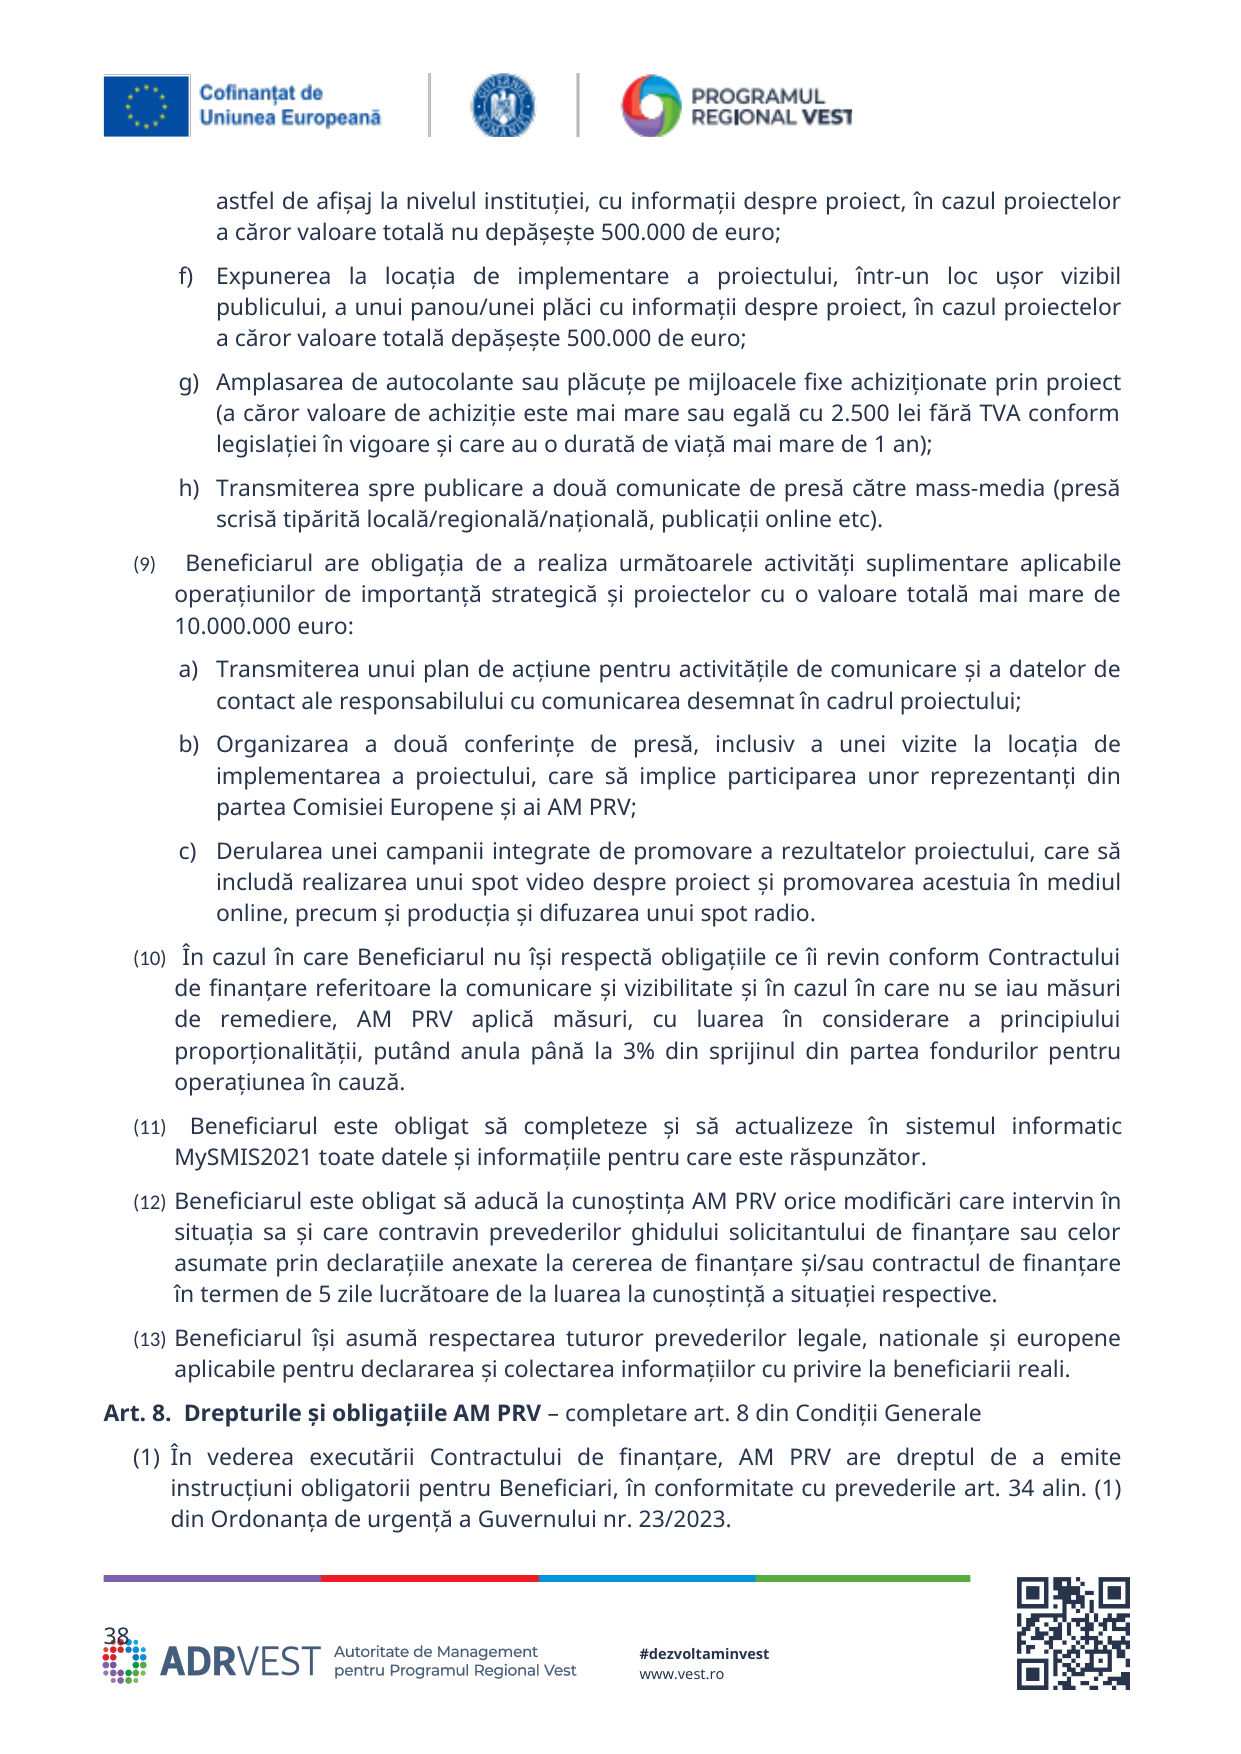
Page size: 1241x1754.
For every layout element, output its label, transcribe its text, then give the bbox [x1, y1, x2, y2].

list În vederea executării Contractului de finanțare, AM PRV are dreptul de a emite instrucțiuni obligatorii pentru Beneficiari, în conformitate cu prevederile art. 34 alin. (1) din Ordonanța de urgență a Guvernului nr. 23/2023. [133, 1441, 1122, 1534]
list Beneficiarul este obligat să completeze și să actualizeze în sistemul informatic MySMIS2021 toate datele și informațiile pentru care este răspunzător. [133, 1109, 1122, 1172]
picture [1008, 1568, 1139, 1699]
list Transmiterea unui plan de acțiune pentru activitățile de comunicare și a datelor de contact ale responsabilului cu comunicarea desemnat în cadrul proiectului; [178, 653, 1122, 716]
list Derularea unei campanii integrate de promovare a rezultatelor proiectului, care să includă realizarea unui spot video despre proiect și promovarea acestuia în mediul online, precum și producția și difuzarea unui spot radio. [178, 834, 1122, 928]
list Amplasarea de autocolante sau plăcuțe pe mijloacele fixe achiziționate prin proiect (a căror valoare de achiziție este mai mare sau egală cu 2.500 lei fără TVA conform legislației în vigoare și care au o durată de viață mai mare de 1 an); [178, 366, 1122, 459]
list Beneficiarul are obligația de a realiza următoarele activități suplimentare aplicabile operațiunilor de importanță strategică și proiectelor cu o valoare totală mai mare de 10.000.000 euro: [133, 547, 1122, 641]
list Beneficiarul este obligat să aducă la cunoștința AM PRV orice modificări care intervin în situația sa și care contravin prevederilor ghidului solicitantului de finanțare sau celor asumate prin declarațiile anexate la cererea de finanțare și/sau contractul de finanțare în termen de 5 zile lucrătoare de la luarea la cunoștință a situației respective. [133, 1184, 1122, 1309]
picture [119, 1636, 126, 1643]
text Art. 8. Drepturile şi obligaţiile AM PRV – completare art. 8 din Condiții Generale [103, 1397, 1122, 1428]
list Organizarea a două conferințe de presă, inclusiv a unei vizite la locația de implementarea a proiectului, care să implice participarea unor reprezentanți din partea Comisiei Europene și ai AM PRV; [178, 728, 1122, 822]
picture [93, 1636, 582, 1687]
list Expunerea la locația de implementare a proiectului, într-un loc ușor vizibil publicului, a unui panou/unei plăci cu informații despre proiect, în cazul proiectelor a căror valoare totală depășește 500.000 de euro; [178, 259, 1122, 353]
list Beneficiarul își asumă respectarea tuturor prevederilor legale, nationale și europene aplicabile pentru declararea și colectarea informațiilor cu privire la beneficiarii reali. [133, 1322, 1122, 1384]
list În cazul în care Beneficiarul nu își respectă obligațiile ce îi revin conform Contractului de finanțare referitoare la comunicare și vizibilitate și în cazul în care nu se iau măsuri de remediere, AM PRV aplică măsuri, cu luarea în considerare a principiului proporționalității, putând anula până la 3% din sprijinul din partea fondurilor pentru operațiunea în cauză. [133, 941, 1122, 1097]
list Transmiterea spre publicare a două comunicate de presă către mass-media (presă scrisă tipărită locală/regională/națională, publicații online etc). [178, 472, 1122, 534]
